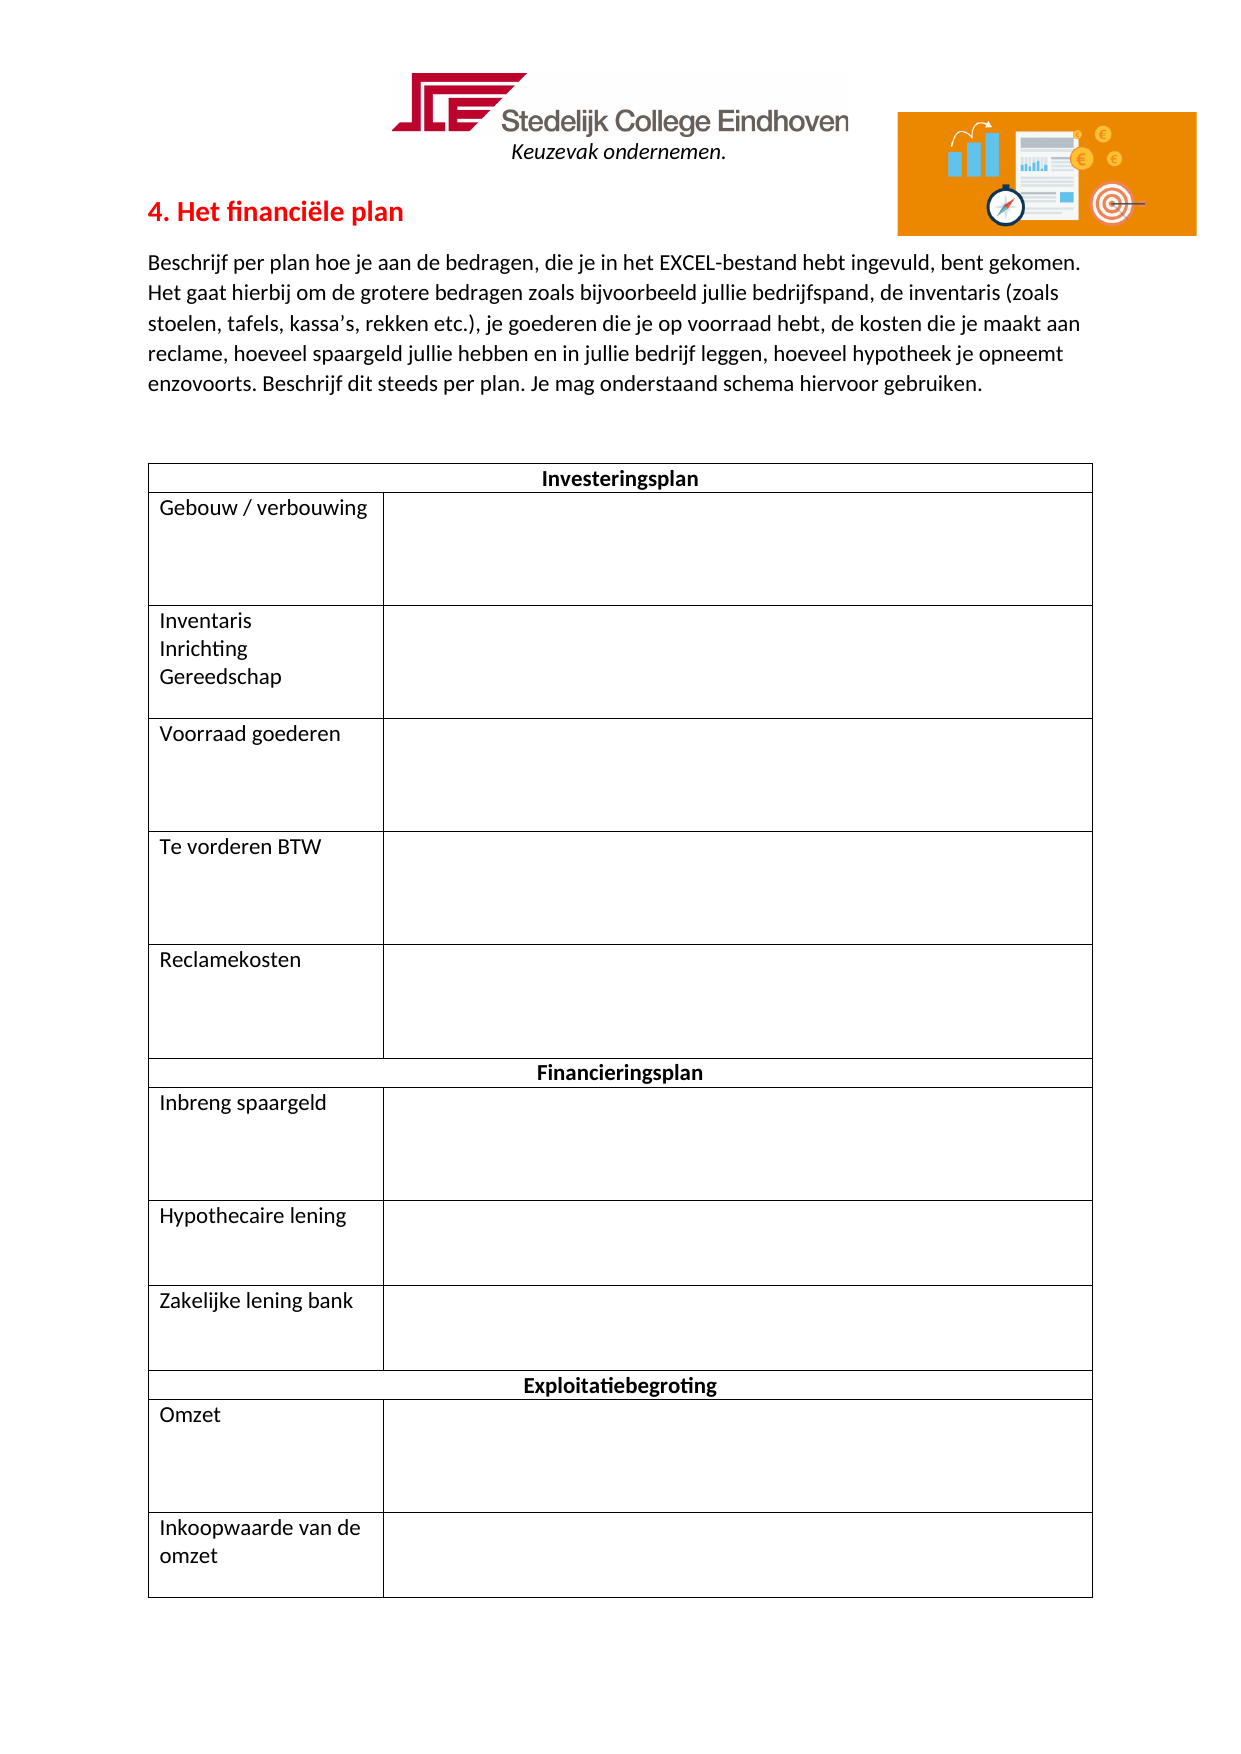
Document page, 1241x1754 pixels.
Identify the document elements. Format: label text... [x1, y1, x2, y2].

table_cell Zakelijke lening bank [149, 1286, 383, 1370]
table_header Investeringsplan [149, 464, 1092, 492]
table_cell [384, 606, 1092, 718]
table_cell Financieringsplan [149, 1059, 1092, 1087]
table_cell [384, 1201, 1092, 1285]
table_cell Omzet [149, 1400, 383, 1512]
table_cell [384, 1088, 1092, 1200]
table_cell Gebouw / verbouwing [149, 493, 383, 605]
table_cell Exploitatiebegroting [149, 1371, 1092, 1399]
table_cell [384, 493, 1092, 605]
table_cell Inventaris Inrichting Gereedschap [149, 606, 383, 718]
table_cell [384, 719, 1092, 831]
text 4. Het financiële plan [148, 193, 897, 229]
table_cell Inbreng spaargeld [149, 1088, 383, 1200]
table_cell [149, 1513, 383, 1597]
table_cell Hypothecaire lening [149, 1201, 383, 1285]
text Beschrijf per plan hoe je aan de bedragen, die je in het EXCEL-bestand hebt ingevuld, bent gekomen. Het gaat hierbij om de grotere bedragen zoals bijvoorbeeld jullie bedrijfspand, de inventaris (zoals stoelen, tafels, kassa’s, rekken etc.), je goederen die je op voorraad hebt, de kosten die je maakt aan reclame, hoeveel spaargeld jullie hebben en in jullie bedrijf leggen, hoeveel hypotheek je opneemt enzovoorts. Beschrijf dit steeds per plan. Je mag onderstaand schema hiervoor gebruiken. [148, 248, 1093, 397]
table_cell Reclamekosten [149, 945, 383, 1057]
picture [897, 112, 1197, 236]
table_cell [384, 945, 1092, 1057]
table_cell [384, 832, 1092, 944]
table_cell Voorraad goederen [149, 719, 383, 831]
picture [392, 73, 849, 137]
table_cell Te vorderen BTW [149, 832, 383, 944]
table_cell [384, 1513, 1092, 1597]
table_cell [384, 1286, 1092, 1370]
table_cell [384, 1400, 1092, 1512]
